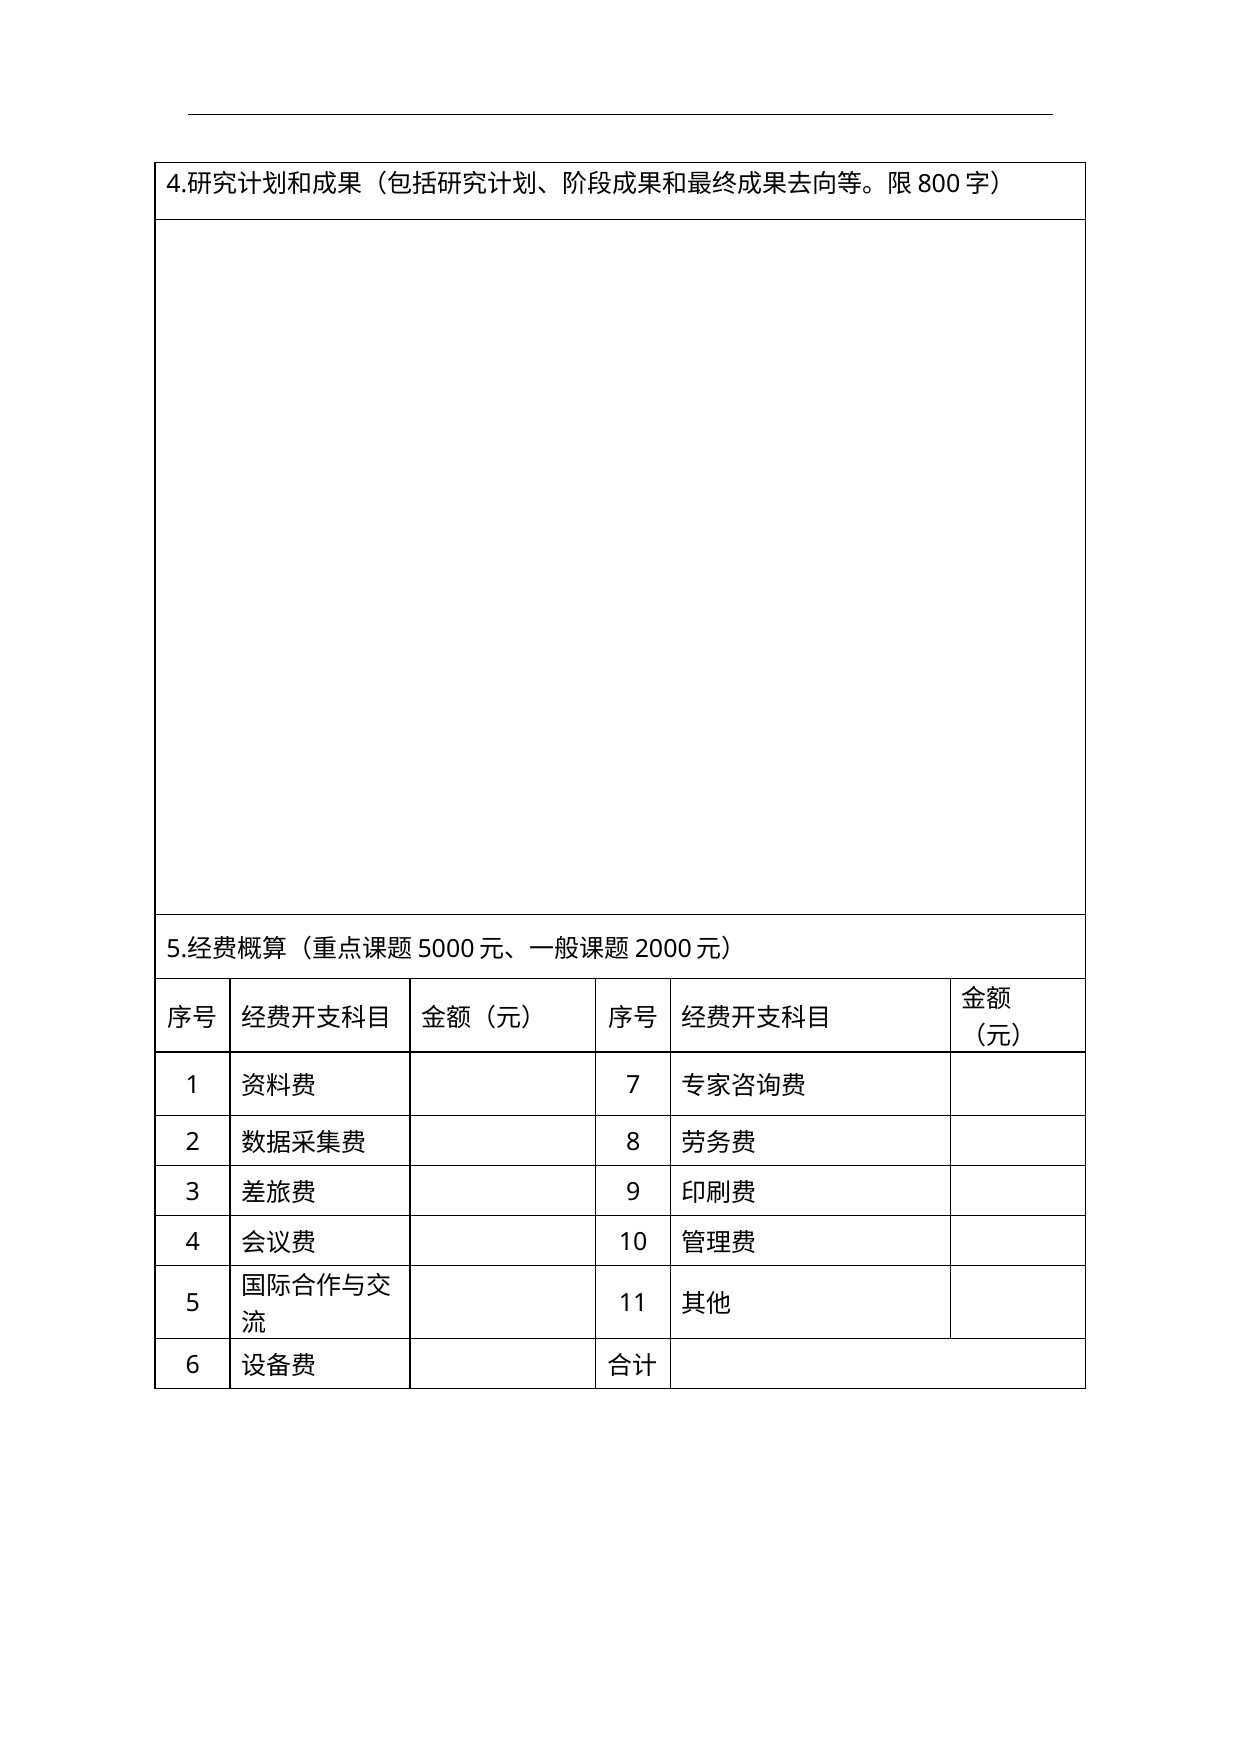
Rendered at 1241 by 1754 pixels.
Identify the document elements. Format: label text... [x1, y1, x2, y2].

table_cell [156, 220, 1085, 914]
table_cell 数据采集费 [231, 1116, 409, 1165]
table_cell 4 [156, 1216, 229, 1265]
table_cell 2 [156, 1116, 229, 1165]
table_cell 5 [156, 1266, 229, 1338]
table_cell 金额（元） [411, 979, 595, 1051]
table_cell 差旅费 [231, 1166, 409, 1215]
table_cell 9 [596, 1166, 670, 1215]
table_cell 金额（元） [951, 979, 1085, 1051]
table_cell [411, 1266, 595, 1338]
table_cell 合计 [596, 1339, 670, 1388]
table_cell 管理费 [671, 1216, 950, 1265]
table_cell 10 [596, 1216, 670, 1265]
table_cell 7 [596, 1053, 670, 1115]
table_cell [411, 1339, 595, 1388]
table_cell 序号 [156, 979, 229, 1051]
table_cell 3 [156, 1166, 229, 1215]
table_cell [951, 1116, 1085, 1165]
table_cell 印刷费 [671, 1166, 950, 1215]
table_cell 6 [156, 1339, 229, 1388]
table_cell 设备费 [231, 1339, 409, 1388]
table_cell [671, 1339, 1085, 1388]
table_cell [951, 1216, 1085, 1265]
table_cell 劳务费 [671, 1116, 950, 1165]
table_cell 国际合作与交流 [231, 1266, 409, 1338]
table_header 4.研究计划和成果（包括研究计划、阶段成果和最终成果去向等。限800字） [156, 163, 1085, 218]
table_cell [411, 1053, 595, 1115]
table_cell 其他 [671, 1266, 950, 1338]
table_cell [411, 1166, 595, 1215]
table_cell 会议费 [231, 1216, 409, 1265]
table_cell 1 [156, 1053, 229, 1115]
table_cell 资料费 [231, 1053, 409, 1115]
table_cell [411, 1216, 595, 1265]
table_cell [411, 1116, 595, 1165]
table_cell [951, 1166, 1085, 1215]
table_cell 专家咨询费 [671, 1053, 950, 1115]
table_cell 8 [596, 1116, 670, 1165]
table_cell 经费开支科目 [671, 979, 950, 1051]
table_cell 经费开支科目 [231, 979, 409, 1051]
table_cell 5.经费概算（重点课题5000元、一般课题2000元） [156, 915, 1085, 978]
table_cell 11 [596, 1266, 670, 1338]
table_cell 序号 [596, 979, 670, 1051]
table_cell [951, 1266, 1085, 1338]
table_cell [951, 1053, 1085, 1115]
